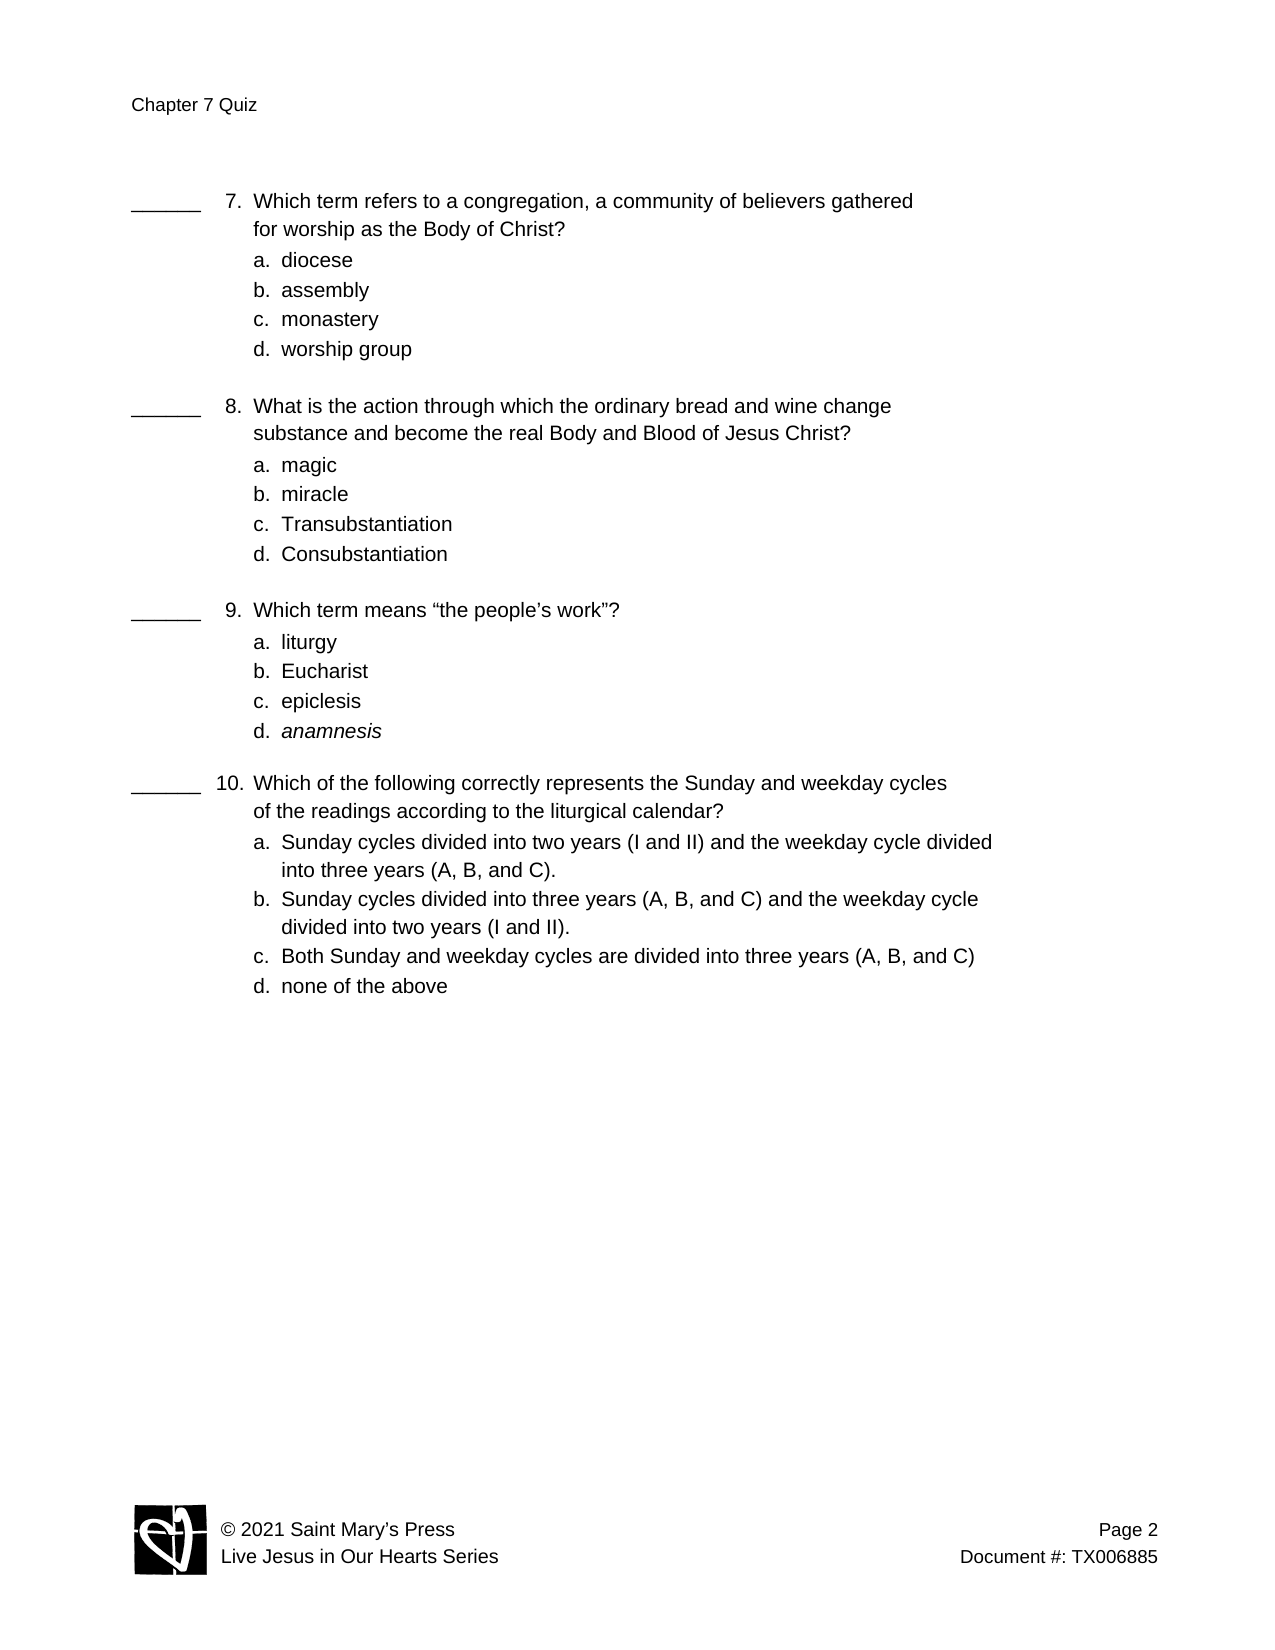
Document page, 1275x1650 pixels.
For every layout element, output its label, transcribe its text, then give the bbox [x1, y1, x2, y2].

text Sunday cycles divided into three years (A, B, and C) and the weekday cycle divided into two years (I and II). [253, 887, 1144, 939]
list monastery [253, 307, 1144, 331]
text Consubstantiation [253, 541, 1144, 565]
list diocese [253, 248, 1144, 272]
list Eucharist [253, 659, 1144, 683]
list anamnesis [253, 718, 1144, 742]
list epiclesis [253, 689, 1144, 713]
list miracle [253, 482, 1144, 506]
text none of the above [253, 974, 1144, 998]
list magic [253, 453, 1144, 477]
text ______ 9. Which term means “the people’s work”? [131, 598, 1144, 622]
list Sunday cycles divided into two years (I and II) and the weekday cycle divided into three years (A, B, and C). [253, 830, 1144, 882]
text ______ 10. Which of the following correctly represents the Sunday and weekday cycles of the readings according to the liturgical calendar? [131, 771, 1144, 822]
list Transubstantiation [253, 512, 1144, 536]
text ______ 8. What is the action through which the ordinary bread and wine change substance and become the real Body and Blood of Jesus Christ? [131, 393, 1144, 445]
text worship group [253, 337, 1144, 361]
list assembly [253, 278, 1144, 302]
text Both Sunday and weekday cycles are divided into three years (A, B, and C) [253, 944, 1144, 968]
text ______ 7. Which term refers to a congregation, a community of believers gathered for worship as the Body of Christ? [131, 189, 1144, 240]
list liturgy [253, 630, 1144, 654]
